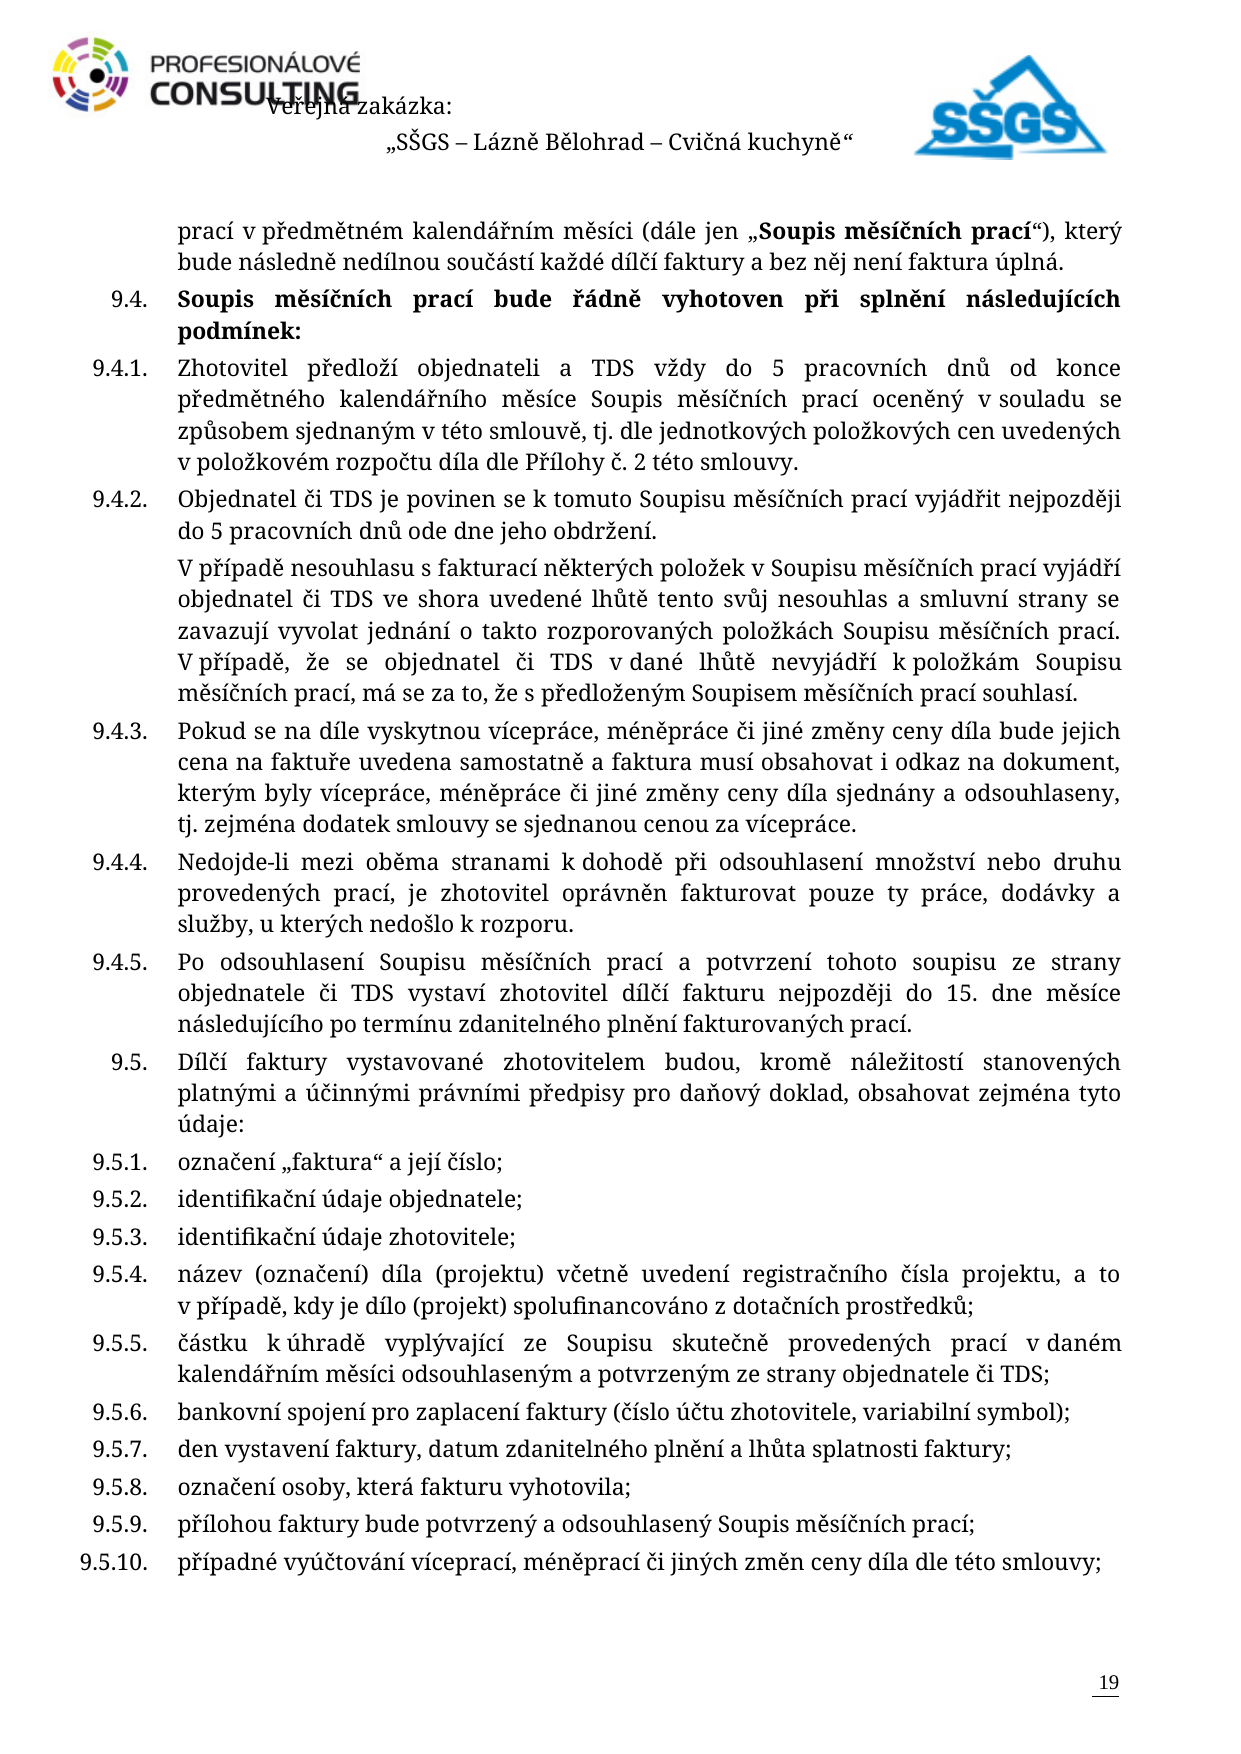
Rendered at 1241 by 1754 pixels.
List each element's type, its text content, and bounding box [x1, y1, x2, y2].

list V případě nesouhlasu s fakturací některých položek v Soupisu měsíčních prací vyjádří objednatel či TDS ve shora uvedené lhůtě tento svůj nesouhlas a smluvní strany se zavazují vyvolat jednání o takto rozporovaných položkách Soupisu měsíčních prací. V případě, že se objednatel či TDS v dané lhůtě nevyjádří k položkám Soupisu měsíčních prací, má se za to, že s předloženým Soupisem měsíčních prací souhlasí. [177, 552, 1122, 708]
list Nedojde-li mezi oběma stranami k dohodě při odsouhlasení množství nebo druhu provedených prací, je zhotovitel oprávněn fakturovat pouze ty práce, dodávky a služby, u kterých nedošlo k rozporu. [148, 846, 1122, 940]
list den vystavení faktury, datum zdanitelného plnění a lhůta splatnosti faktury; [148, 1433, 1122, 1465]
list označení osoby, která fakturu vyhotovila; [148, 1471, 1122, 1502]
list identifikační údaje objednatele; [148, 1183, 1122, 1215]
list Soupis měsíčních prací bude řádně vyhotoven při splnění následujících podmínek: [148, 283, 1122, 346]
list částku k úhradě vyplývající ze Soupisu skutečně provedených prací v daném kalendářním měsíci odsouhlaseným a potvrzeným ze strany objednatele či TDS; [148, 1327, 1122, 1390]
list případné vyúčtování víceprací, méněprací či jiných změn ceny díla dle této smlouvy; [148, 1546, 1122, 1577]
picture [360, 104, 366, 113]
list Pokud se na díle vyskytnou vícepráce, méněpráce či jiné změny ceny díla bude jejich cena na faktuře uvedena samostatně a faktura musí obsahovat i odkaz na dokument, kterým byly vícepráce, méněpráce či jiné změny ceny díla sjednány a odsouhlaseny, tj. zejména dodatek smlouvy se sjednanou cenou za vícepráce. [148, 715, 1122, 840]
list bankovní spojení pro zaplacení faktury (číslo účtu zhotovitele, variabilní symbol); [148, 1396, 1122, 1427]
list identifikační údaje zhotovitele; [148, 1221, 1122, 1252]
list název (označení) díla (projektu) včetně uvedení registračního čísla projektu, a to v případě, kdy je dílo (projekt) spolufinancováno z dotačních prostředků; [148, 1258, 1122, 1321]
picture [47, 31, 366, 118]
list přílohou faktury bude potvrzený a odsouhlasený Soupis měsíčních prací; [148, 1508, 1122, 1540]
list označení „faktura“ a její číslo; [148, 1146, 1122, 1177]
list Objednatel či TDS je povinen se k tomuto Soupisu měsíčních prací vyjádřit nejpozději do 5 pracovních dnů ode dne jeho obdržení. [148, 483, 1122, 546]
list Po odsouhlasení Soupisu měsíčních prací a potvrzení tohoto soupisu ze strany objednatele či TDS vystaví zhotovitel dílčí fakturu nejpozději do 15. dne měsíce následujícího po termínu zdanitelného plnění fakturovaných prací. [148, 946, 1122, 1040]
picture [913, 55, 1110, 160]
list Zhotovitel předloží objednateli a TDS vždy do 5 pracovních dnů od konce předmětného kalendářního měsíce Soupis měsíčních prací oceněný v souladu se způsobem sjednaným v této smlouvě, tj. dle jednotkových položkových cen uvedených v položkovém rozpočtu díla dle Přílohy č. 2 této smlouvy. [148, 352, 1122, 477]
list Dílčí faktury vystavované zhotovitelem budou, kromě náležitostí stanovených platnými a účinnými právními předpisy pro daňový doklad, obsahovat zejména tyto údaje: [148, 1046, 1122, 1140]
